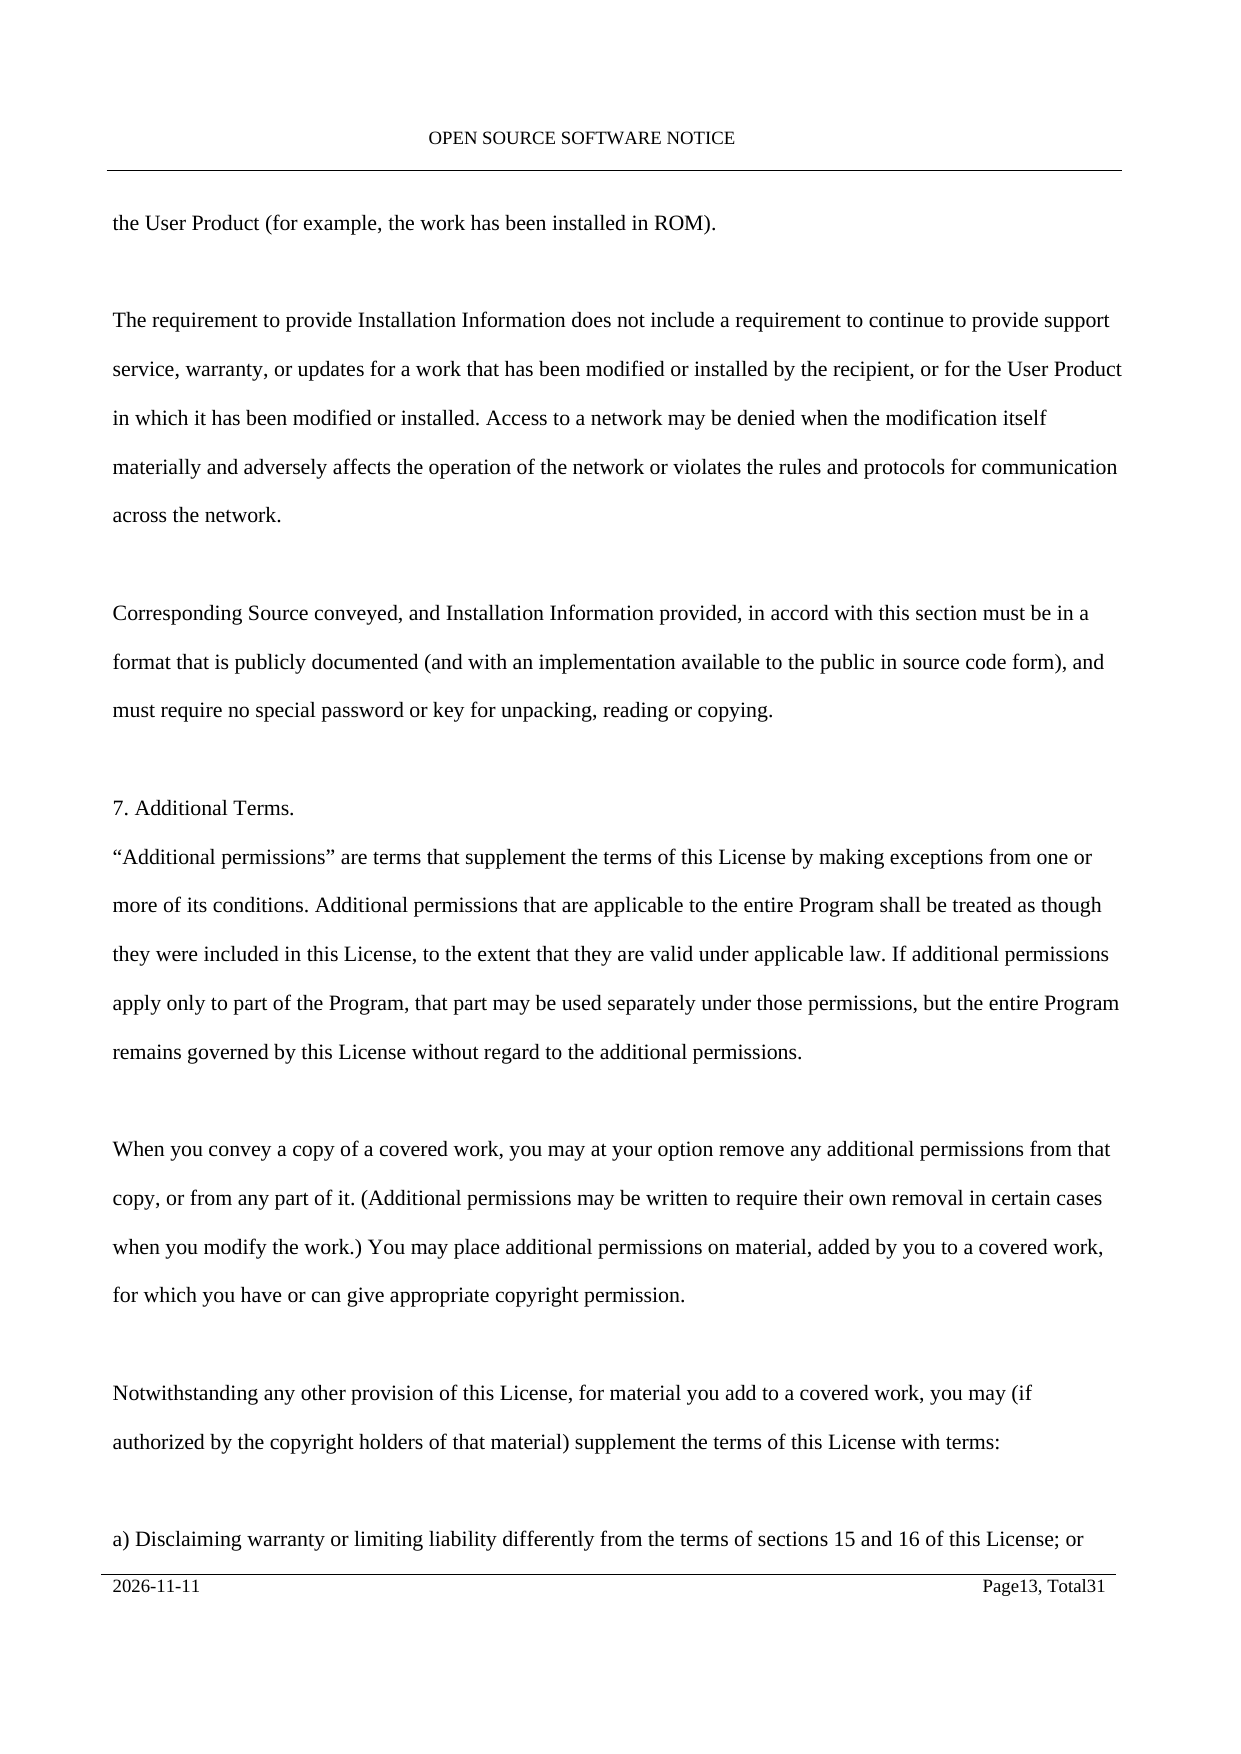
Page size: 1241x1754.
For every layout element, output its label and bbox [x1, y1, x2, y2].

text [112, 206, 1128, 1555]
